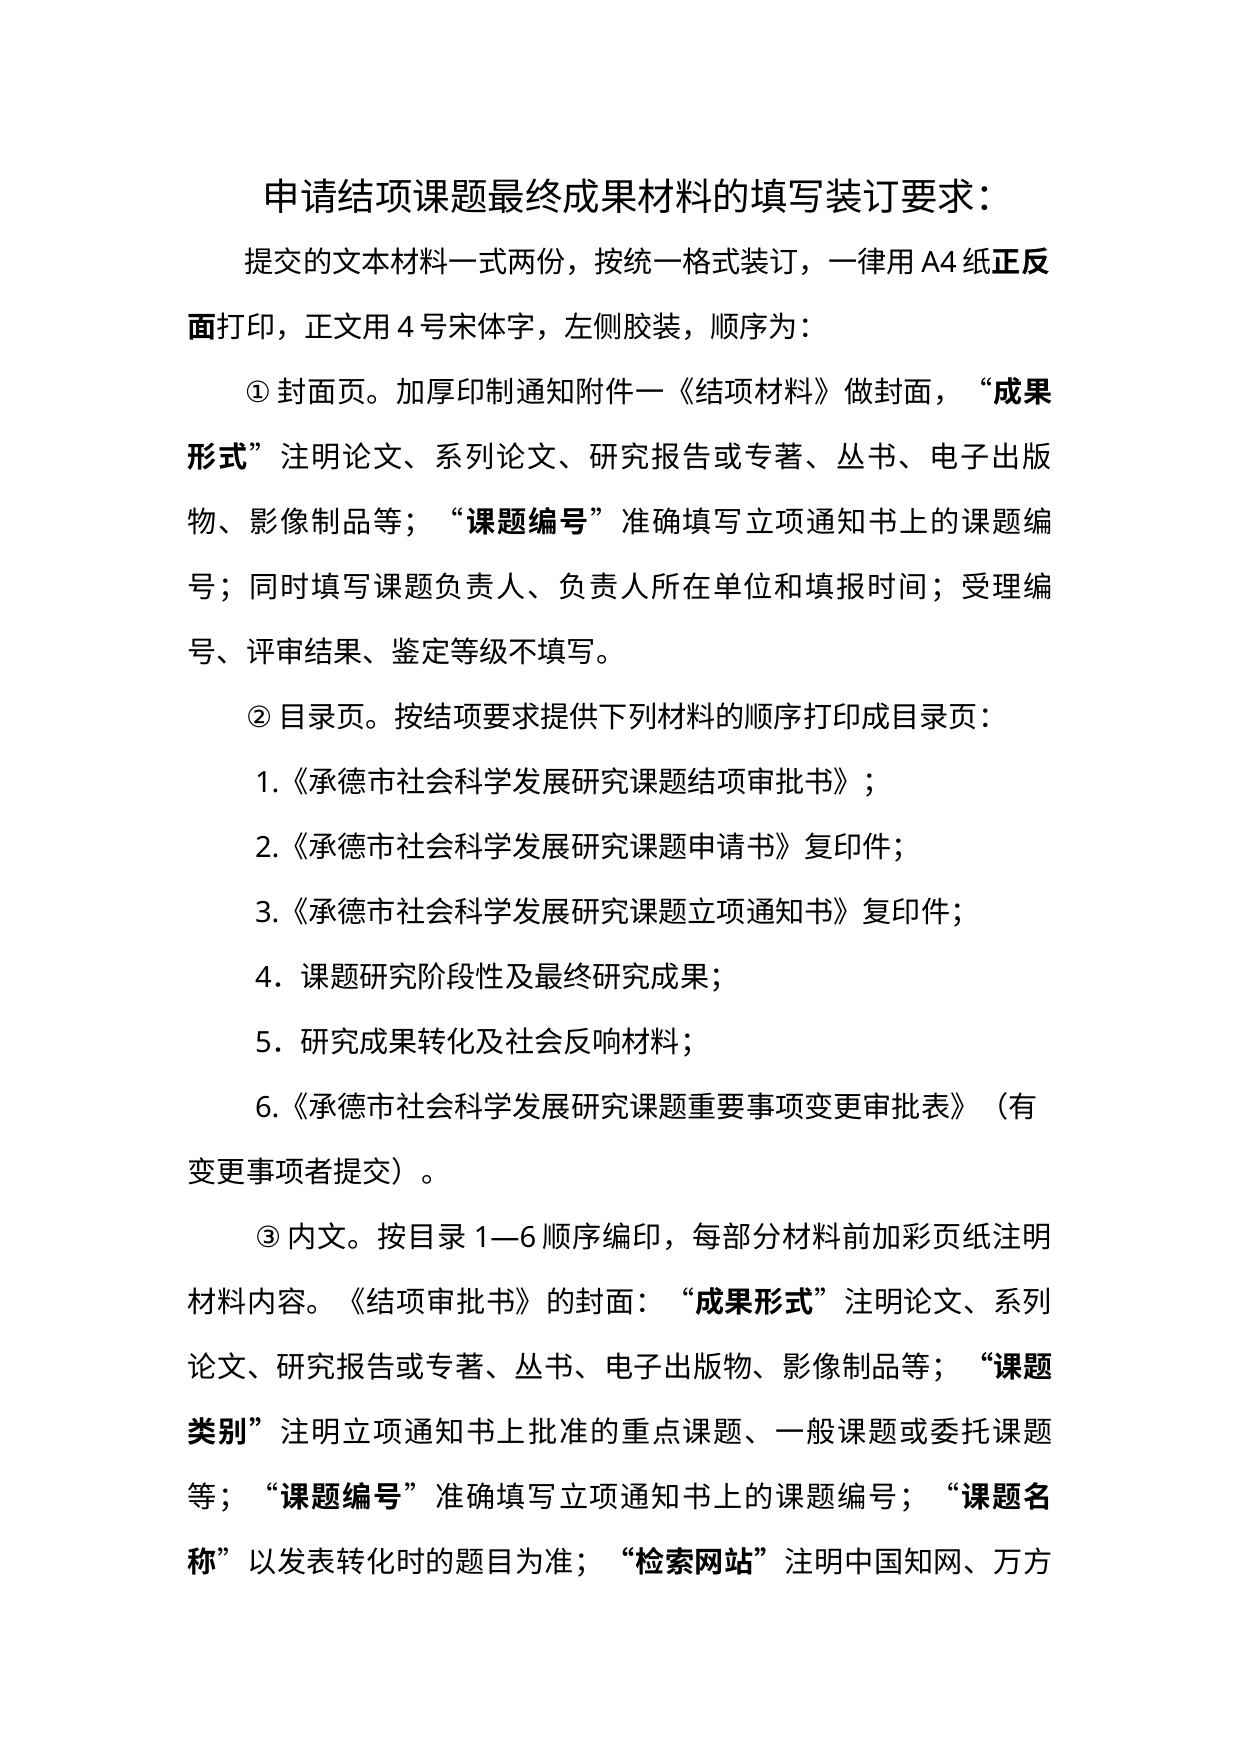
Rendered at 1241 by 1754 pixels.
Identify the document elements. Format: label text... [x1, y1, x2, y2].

text 5．研究成果转化及社会反响材料； [187, 1007, 1053, 1072]
text 3.《承德市社会科学发展研究课题立项通知书》复印件； [187, 877, 1053, 942]
text 2.《承德市社会科学发展研究课题申请书》复印件； [187, 812, 1053, 877]
text 1.《承德市社会科学发展研究课题结项审批书》； [187, 747, 1053, 812]
text ①封面页。加厚印制通知附件一《结项材料》做封面，“成果形式”注明论文、系列论文、研究报告或专著、丛书、电子出版物、影像制品等；“课题编号”准确填写立项通知书上的课题编号；同时填写课题负责人、负责人所在单位和填报时间；受理编号、评审结果、鉴定等级不填写。 [187, 357, 1053, 682]
text 提交的文本材料一式两份，按统一格式装订，一律用A4纸正反面打印，正文用4号宋体字，左侧胶装，顺序为： [187, 227, 1053, 357]
text ②目录页。按结项要求提供下列材料的顺序打印成目录页： [187, 682, 1053, 747]
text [187, 1202, 1053, 1592]
text 6.《承德市社会科学发展研究课题重要事项变更审批表》（有变更事项者提交）。 [187, 1072, 1053, 1202]
text 申请结项课题最终成果材料的填写装订要求： [187, 162, 1053, 227]
text 4．课题研究阶段性及最终研究成果； [187, 942, 1053, 1007]
